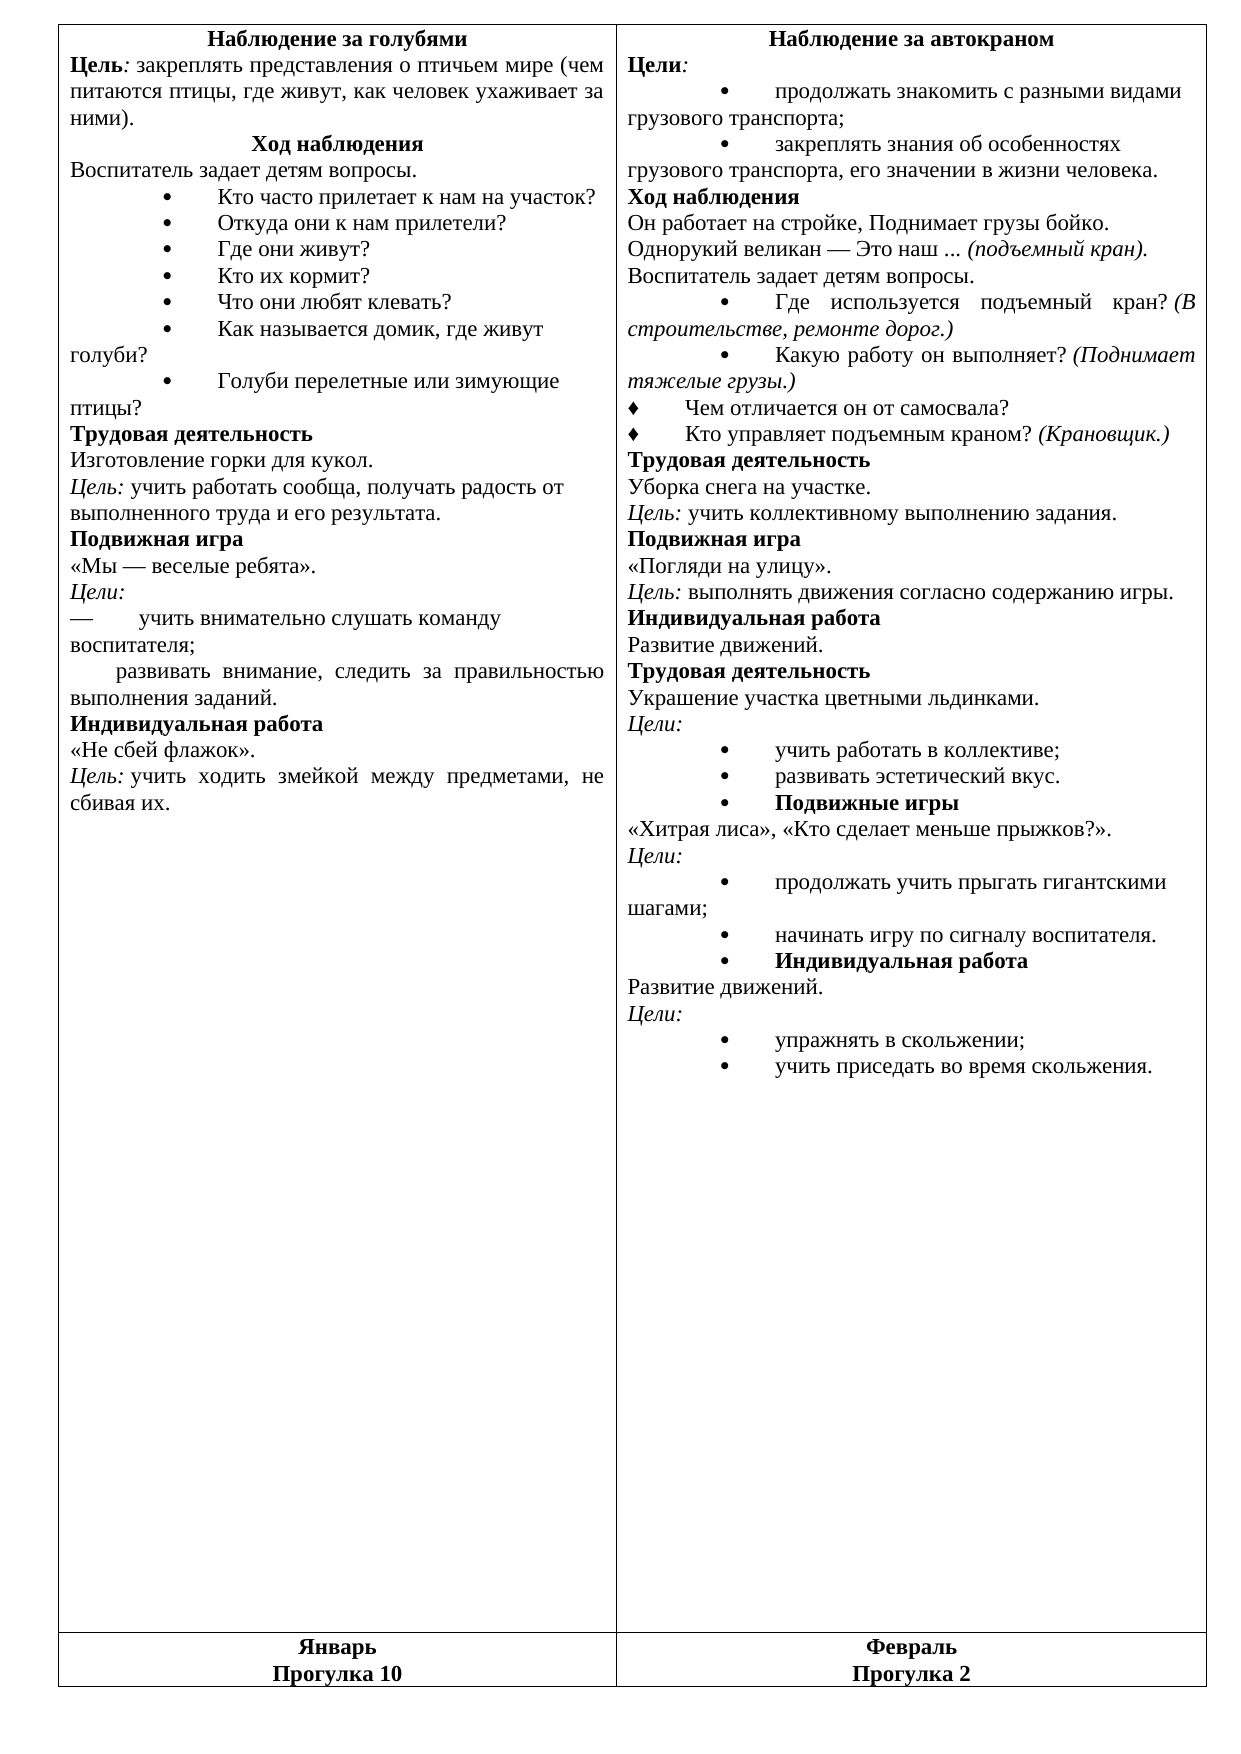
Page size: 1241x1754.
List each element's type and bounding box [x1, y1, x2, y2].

table_header [59, 25, 616, 1632]
table_header [617, 25, 1206, 1632]
table_cell [617, 1633, 1206, 1686]
table_cell [59, 1633, 616, 1686]
